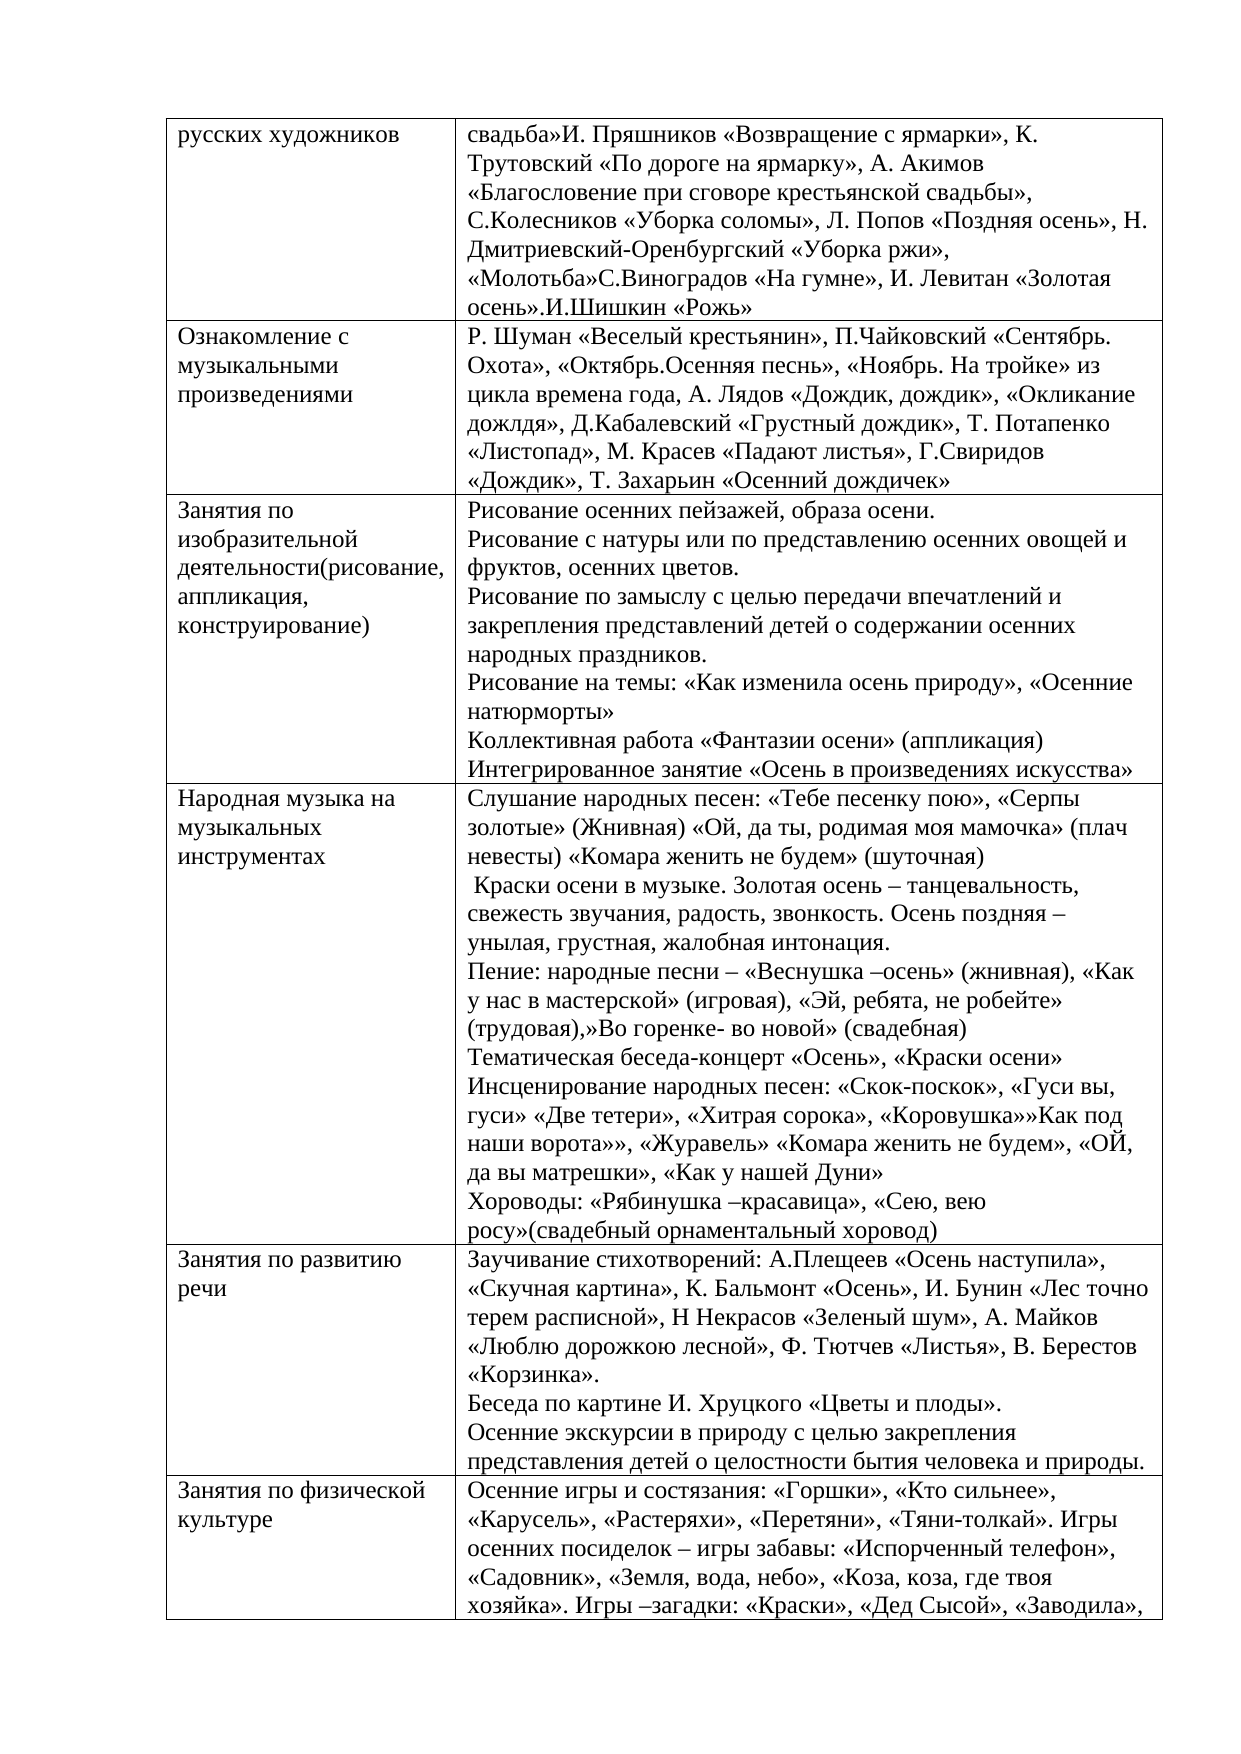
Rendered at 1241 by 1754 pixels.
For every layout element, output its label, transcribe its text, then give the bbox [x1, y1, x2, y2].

table_cell Занятия по изобразительной деятельности(рисование, аппликация, конструирование) [167, 495, 455, 782]
table_cell Заучивание стихотворений: А.Плещеев «Осень наступила», «Скучная картина», К. Бальмонт «Осень», И. Бунин «Лес точно терем расписной», Н Некрасов «Зеленый шум», А. Майков «Люблю дорожкою лесной», Ф. Тютчев «Листья», В. Берестов «Корзинка». Беседа по картине И. Хруцкого «Цветы и плоды». Осенние экскурсии в природу с целью закрепления представления детей о целостности бытия человека и природы. [456, 1245, 1162, 1474]
table_cell Ознакомление с музыкальными произведениями [167, 321, 455, 494]
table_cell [167, 119, 455, 320]
table_cell Слушание народных песен: «Тебе песенку пою», «Серпы золотые» (Жнивная) «Ой, да ты, родимая моя мамочка» (плач невесты) «Комара женить не будем» (шуточная) Краски осени в музыке. Золотая осень – танцевальность, свежесть звучания, радость, звонкость. Осень поздняя – унылая, грустная, жалобная интонация. Пение: народные песни – «Веснушка –осень» (жнивная), «Как у нас в мастерской» (игровая), «Эй, ребята, не робейте» (трудовая),»Во горенке- во новой» (свадебная) Тематическая беседа-концерт «Осень», «Краски осени» Инсценирование народных песен: «Скок-поскок», «Гуси вы, гуси» «Две тетери», «Хитрая сорока», «Коровушка»»Как под наши ворота»», «Журавель» «Комара женить не будем», «ОЙ, да вы матрешки», «Как у нашей Дуни» Хороводы: «Рябинушка –красавица», «Сею, вею росу»(свадебный орнаментальный хоровод) [456, 784, 1162, 1243]
table_cell Народная музыка на музыкальных инструментах [167, 784, 455, 1243]
table_cell Рисование осенних пейзажей, образа осени. Рисование с натуры или по представлению осенних овощей и фруктов, осенних цветов. Рисование по замыслу с целью передачи впечатлений и закрепления представлений детей о содержании осенних народных праздников. Рисование на темы: «Как изменила осень природу», «Осенние натюрморты» Коллективная работа «Фантазии осени» (аппликация) Интегрированное занятие «Осень в произведениях искусства» [456, 495, 1162, 782]
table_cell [456, 1476, 1162, 1619]
table_cell Занятия по развитию речи [167, 1245, 455, 1474]
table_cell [456, 119, 1162, 320]
table_cell Р. Шуман «Веселый крестьянин», П.Чайковский «Сентябрь. Охота», «Октябрь.Осенняя песнь», «Ноябрь. На тройке» из цикла времена года, А. Лядов «Дождик, дождик», «Окликание дожлдя», Д.Кабалевский «Грустный дождик», Т. Потапенко «Листопад», М. Красев «Падают листья», Г.Свиридов «Дождик», Т. Захарьин «Осенний дождичек» [456, 321, 1162, 494]
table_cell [167, 1476, 455, 1619]
